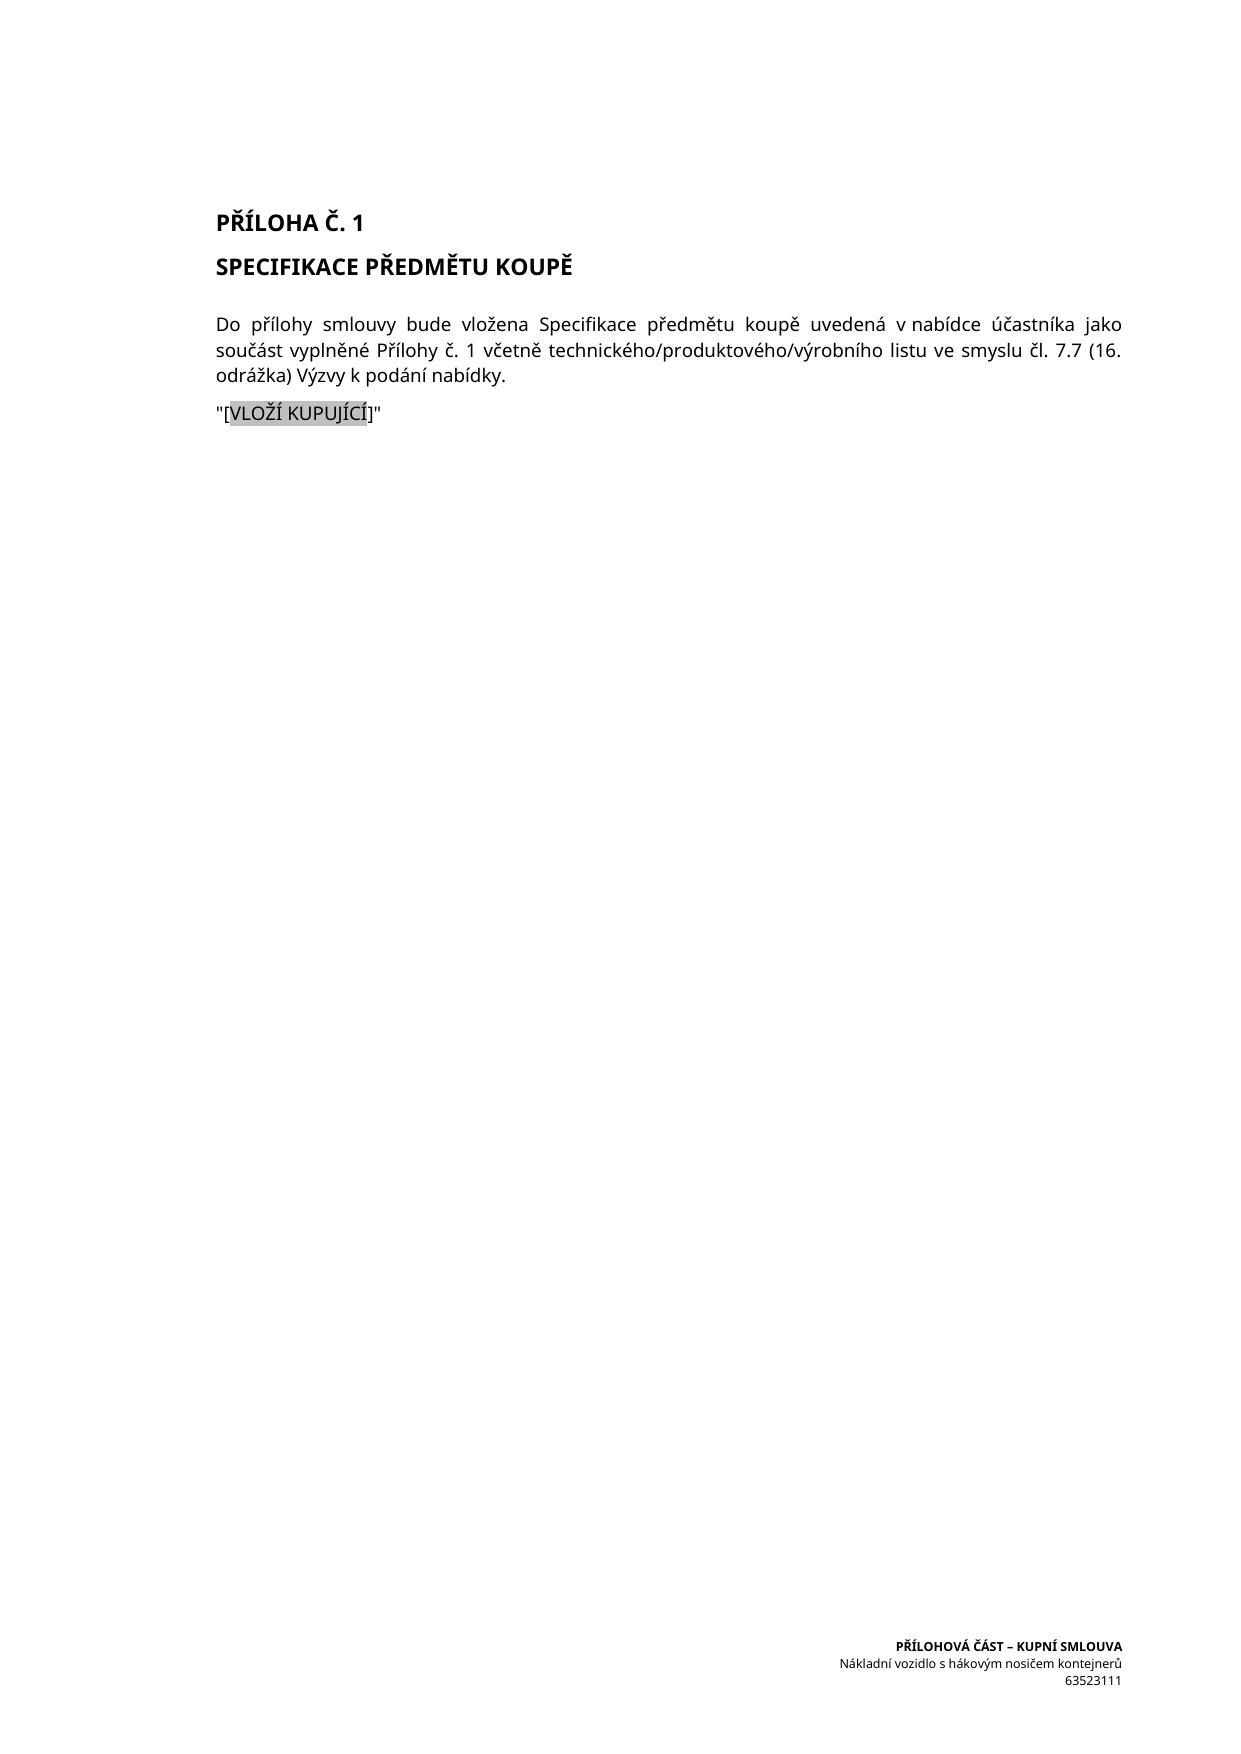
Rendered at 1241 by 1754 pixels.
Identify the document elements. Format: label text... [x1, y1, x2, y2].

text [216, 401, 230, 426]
text Specifikace předmětu koupě [216, 251, 1122, 282]
text Příloha č. 1 [216, 207, 1122, 238]
text "[VLOŽÍ KUPUJÍCÍ]" [367, 401, 1122, 426]
text Do přílohy smlouvy bude vložena Specifikace předmětu koupě uvedená v nabídce účastníka jako součást vyplněné Přílohy č. 1 včetně technického/produktového/výrobního listu ve smyslu čl. 7.7 (16. odrážka) Výzvy k podání nabídky. [216, 311, 1122, 388]
